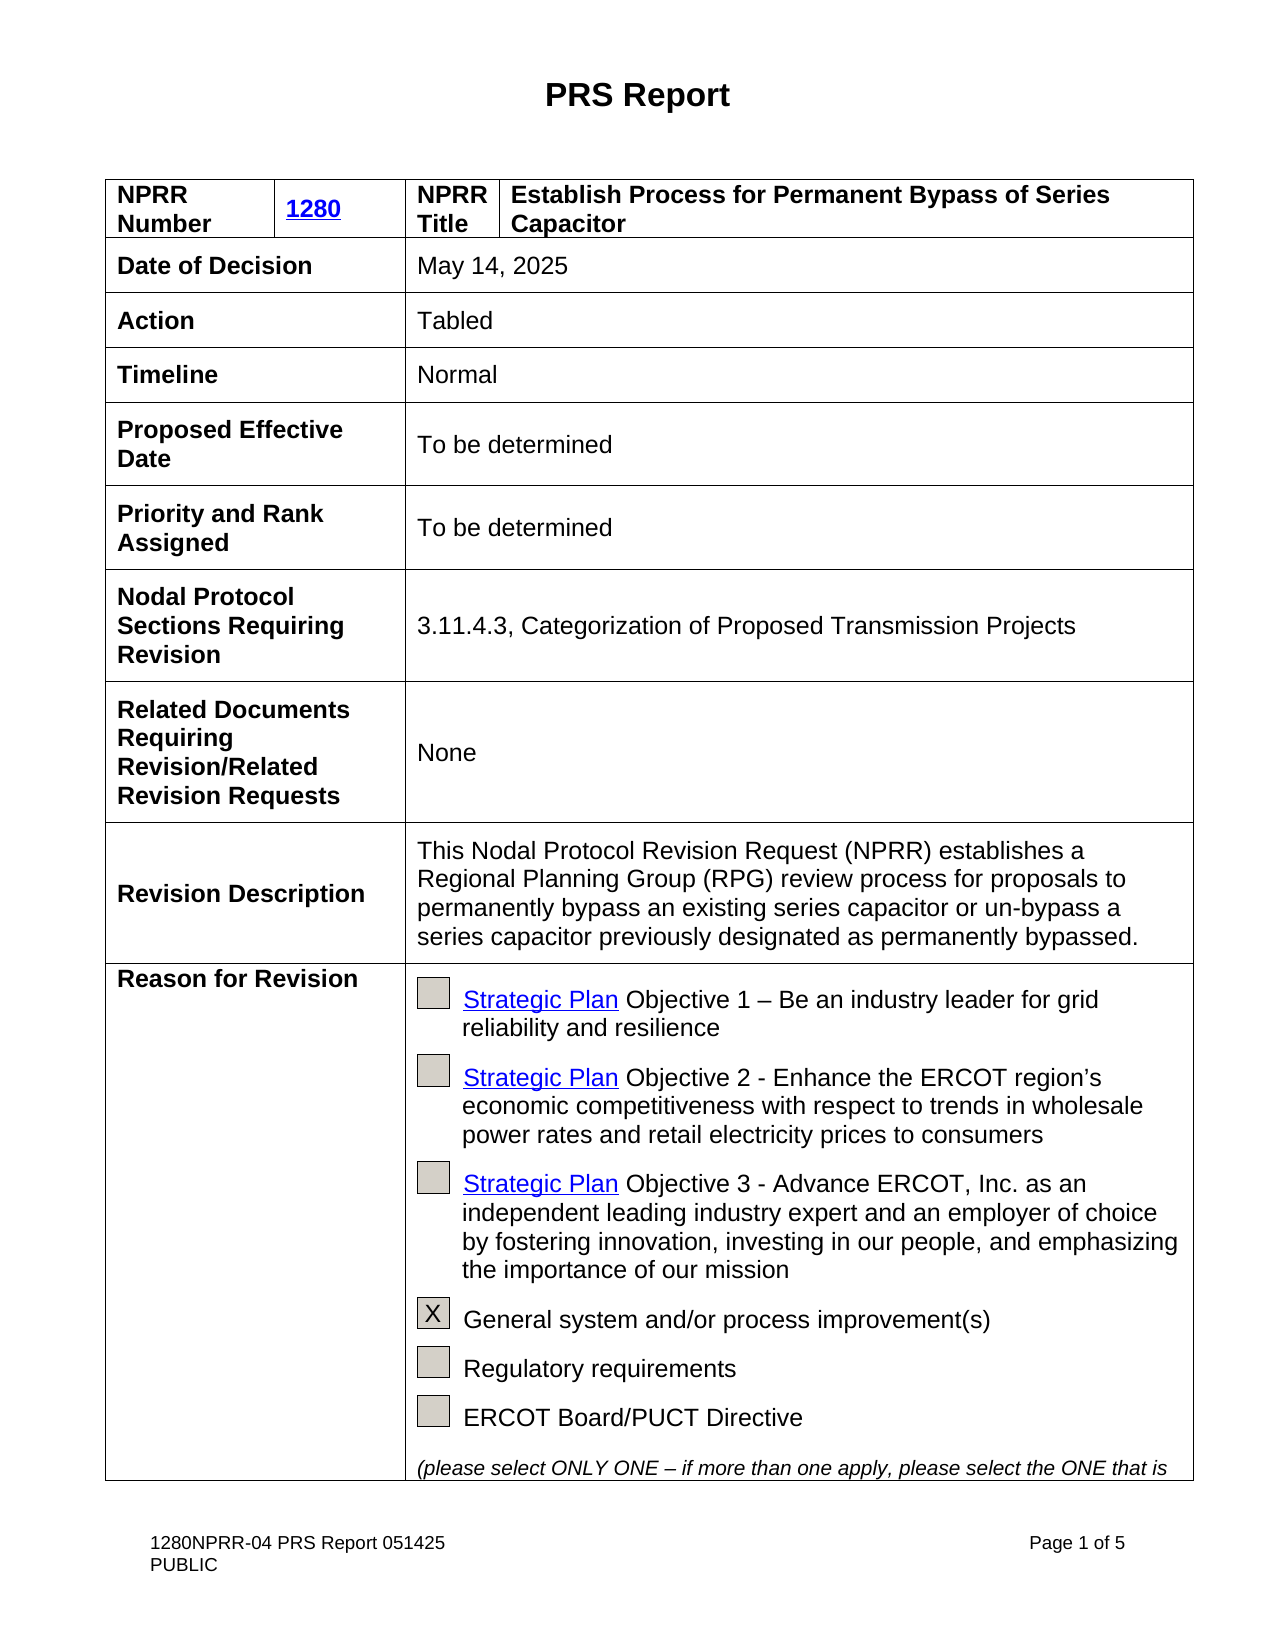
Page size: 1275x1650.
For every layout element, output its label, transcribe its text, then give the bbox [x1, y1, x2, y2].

table_header Establish Process for Permanent Bypass of Series Capacitor [500, 180, 1193, 237]
table_cell May 14, 2025 [406, 238, 1193, 292]
table_cell 3.11.4.3, Categorization of Proposed Transmission Projects [406, 570, 1193, 681]
table_cell Proposed Effective Date [106, 403, 405, 485]
table_cell Revision Description [106, 823, 405, 963]
table_header NPRR Title [406, 180, 499, 237]
table_cell Action [106, 293, 405, 347]
table_cell To be determined [406, 486, 1193, 569]
table_cell Date of Decision [106, 238, 405, 292]
table_cell Reason for Revision [106, 964, 405, 1479]
table_header 1280 [275, 180, 405, 237]
table_cell Timeline [106, 348, 405, 402]
table_cell This Nodal Protocol Revision Request (NPRR) establishes a Regional Planning Group (RPG) review process for proposals to permanently bypass an existing series capacitor or un-bypass a series capacitor previously designated as permanently bypassed. [406, 823, 1193, 963]
table_cell Normal [406, 348, 1193, 402]
table_cell Tabled [406, 293, 1193, 347]
table_header NPRR Number [106, 180, 274, 237]
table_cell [406, 964, 1193, 1479]
table_cell Related Documents Requiring Revision/Related Revision Requests [106, 682, 405, 822]
table_cell Priority and Rank Assigned [106, 486, 405, 569]
table_cell Nodal Protocol Sections Requiring Revision [106, 570, 405, 681]
table_cell To be determined [406, 403, 1193, 485]
table_cell None [406, 682, 1193, 822]
